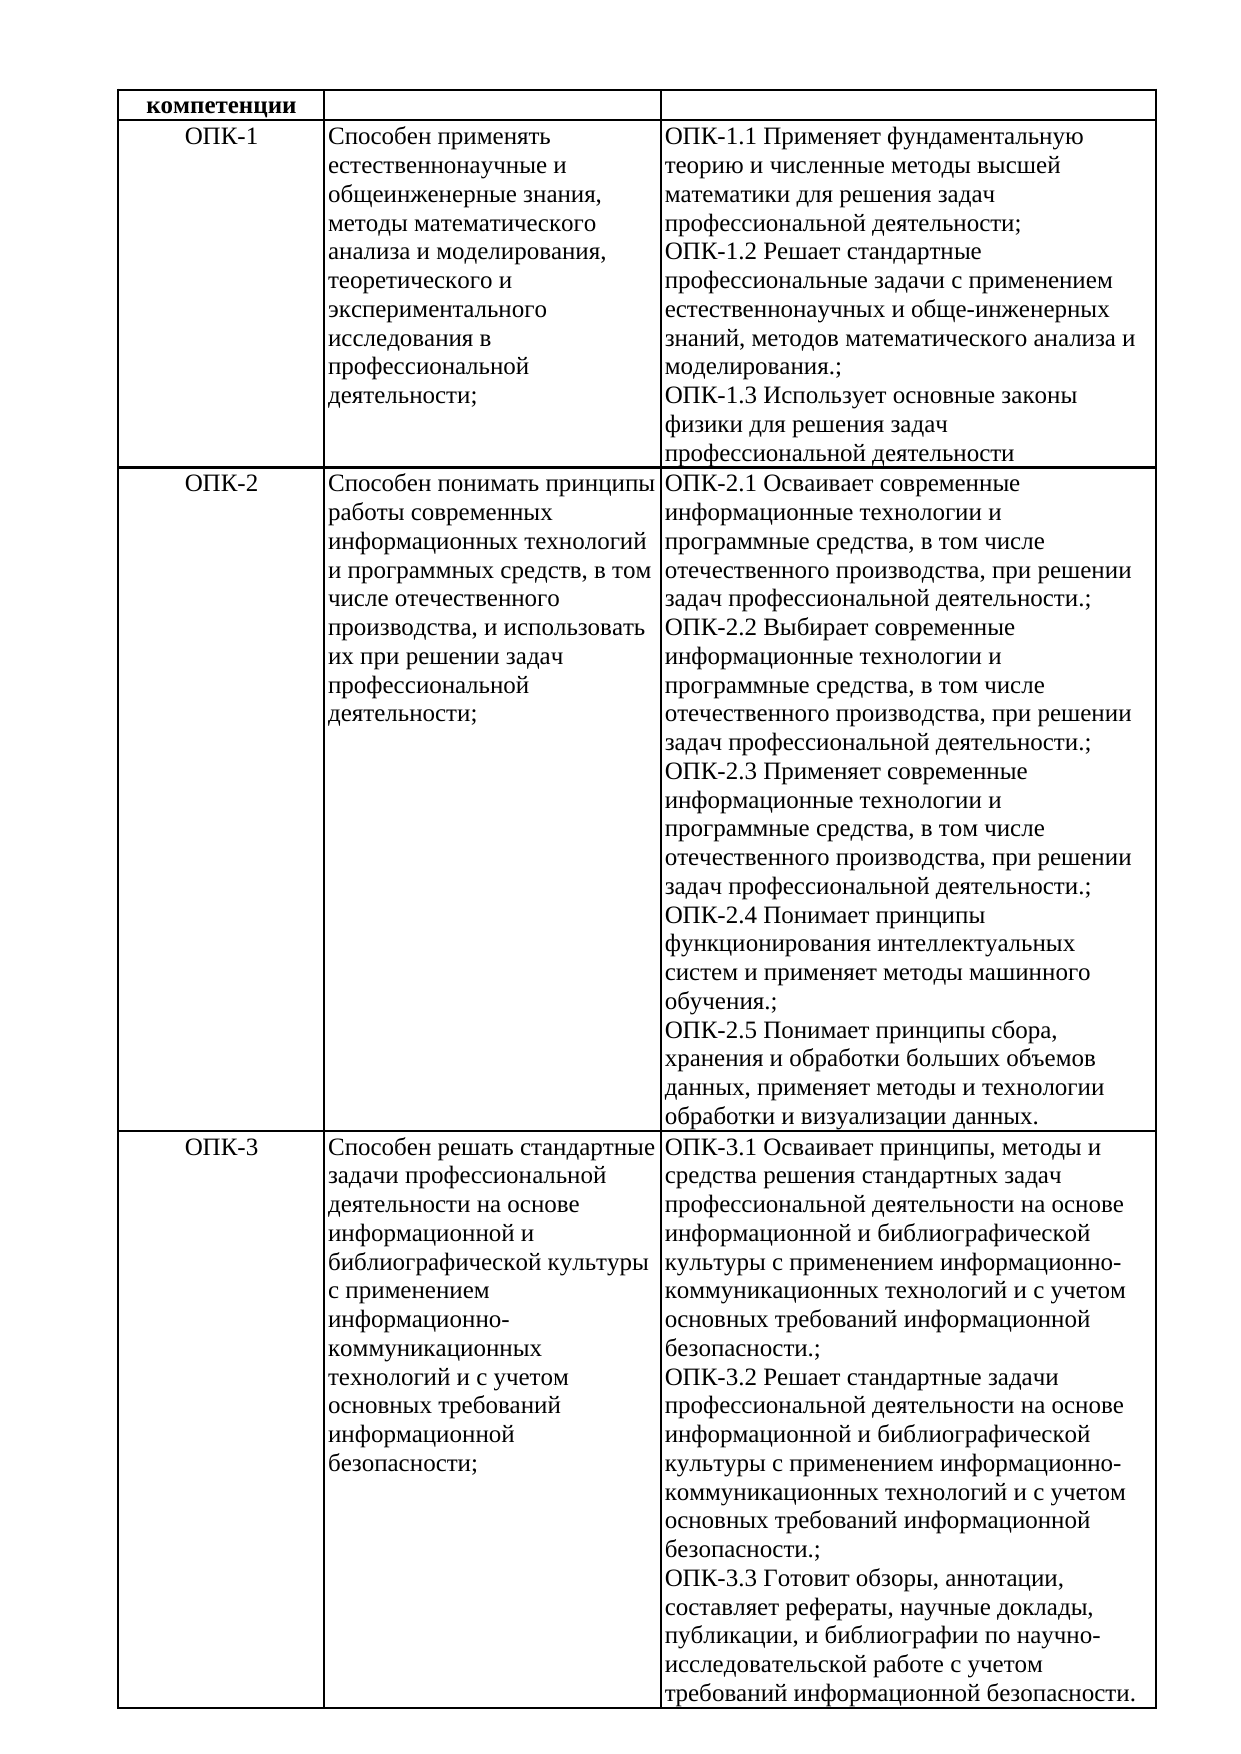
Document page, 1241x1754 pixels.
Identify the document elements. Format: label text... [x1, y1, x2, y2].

table_cell ОПК-1.1 Применяет фундаментальную теорию и численные методы высшей математики для решения задач профессиональной деятельности; ОПК-1.2 Решает стандартные профессиональные задачи с применением естественнонаучных и обще-инженерных знаний, методов математического анализа и моделирования.; ОПК-1.3 Использует основные законы физики для решения задач профессиональной деятельности [662, 121, 1155, 466]
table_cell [119, 91, 323, 119]
table_cell ОПК-3.1 Осваивает принципы, методы и средства решения стандартных задач профессиональной деятельности на основе информационной и библиографической культуры с применением информационно- коммуникационных технологий и с учетом основных требований информационной безопасности.; ОПК-3.2 Решает стандартные задачи профессиональной деятельности на основе информационной и библиографической культуры с применением информационно- коммуникационных технологий и с учетом основных требований информационной безопасности.; ОПК-3.3 Готовит обзоры, аннотации, составляет рефераты, научные доклады, публикации, и библиографии по научно- исследовательской работе с учетом требований информационной безопасности. [662, 1132, 1155, 1707]
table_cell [662, 91, 1155, 119]
table_cell ОПК-1 [119, 121, 323, 466]
table_cell ОПК-2.1 Осваивает современные информационные технологии и программные средства, в том числе отечественного производства, при решении задач профессиональной деятельности.; ОПК-2.2 Выбирает современные информационные технологии и программные средства, в том числе отечественного производства, при решении задач профессиональной деятельности.; ОПК-2.3 Применяет современные информационные технологии и программные средства, в том числе отечественного производства, при решении задач профессиональной деятельности.; ОПК-2.4 Понимает принципы функционирования интеллектуальных систем и применяет методы машинного обучения.; ОПК-2.5 Понимает принципы сбора, хранения и обработки больших объемов данных, применяет методы и технологии обработки и визуализации данных. [662, 469, 1155, 1130]
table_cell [325, 91, 660, 119]
table_cell ОПК-3 [119, 1132, 323, 1707]
table_cell Способен понимать принципы работы современных информационных технологий и программных средств, в том числе отечественного производства, и использовать их при решении задач профессиональной деятельности; [325, 469, 660, 1130]
table_cell Способен решать стандартные задачи профессиональной деятельности на основе информационной и библиографической культуры с применением информационно- коммуникационных технологий и с учетом основных требований информационной безопасности; [325, 1132, 660, 1707]
table_cell ОПК-2 [119, 469, 323, 1130]
table_cell Способен применять естественнонаучные и общеинженерные знания, методы математического анализа и моделирования, теоретического и экспериментального исследования в профессиональной деятельности; [325, 121, 660, 466]
